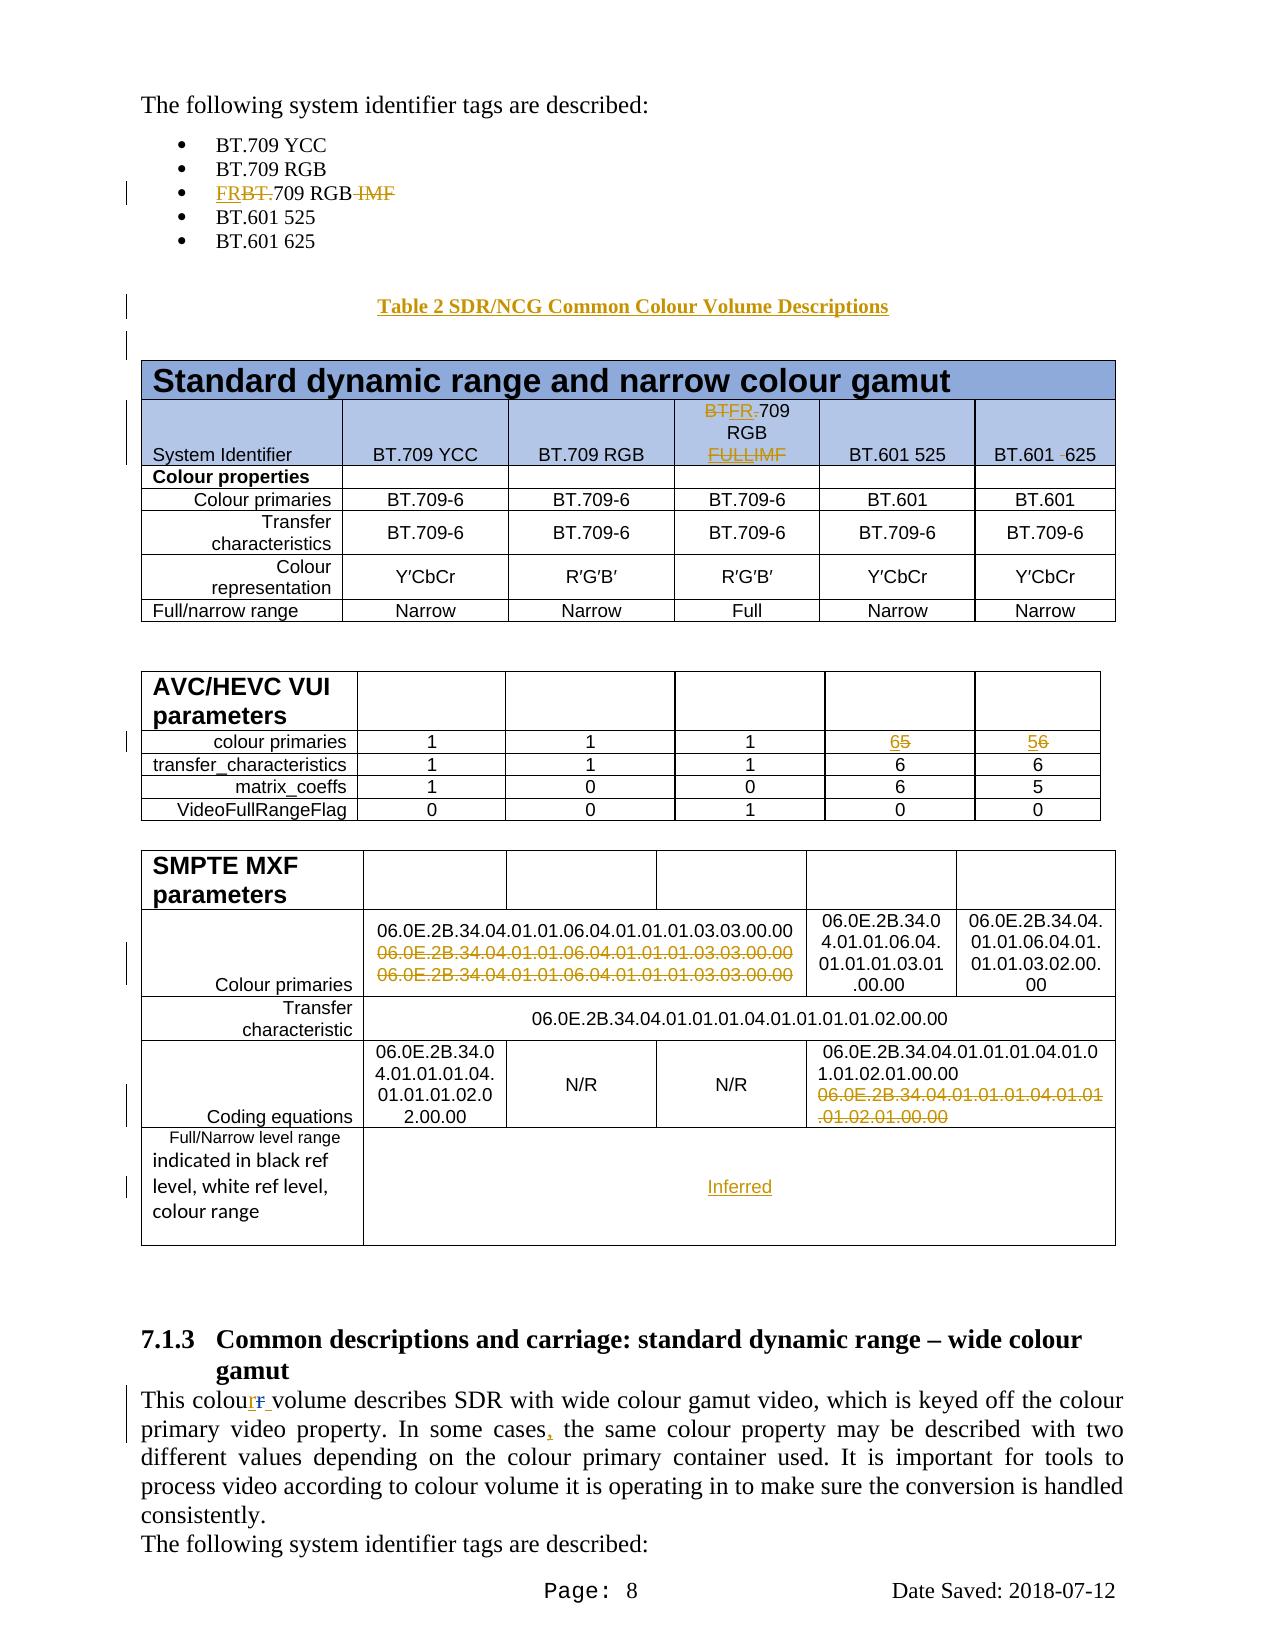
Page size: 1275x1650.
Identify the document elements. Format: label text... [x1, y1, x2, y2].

table_cell BT.709-6 [976, 511, 1115, 554]
table_cell N/R [657, 1041, 806, 1127]
table_cell [509, 466, 674, 488]
table_cell [675, 466, 819, 488]
table_cell Narrow [343, 600, 508, 621]
table_cell Narrow [509, 600, 674, 621]
table_header AVC/HEVC VUI parameters [142, 672, 357, 730]
table_cell colour primaries [142, 731, 357, 752]
table_header Standard dynamic range and narrow colour gamut [142, 361, 1115, 399]
table_cell Colour primaries [142, 489, 342, 510]
table_cell Y′CbCr [976, 555, 1115, 598]
table_header [957, 851, 1115, 908]
table_cell BT.601 625 [976, 400, 1115, 465]
table_cell BT.709-6 [820, 511, 974, 554]
table_cell 06.0E.2B.34.04.01.01.06.04.01.01.01.03.03.00.00 [364, 910, 806, 996]
table_cell BT.709-6 [675, 489, 819, 510]
table_cell N/R [507, 1041, 656, 1127]
table_header [358, 672, 505, 730]
table_header [826, 672, 974, 730]
table_cell BT.709-6 [675, 511, 819, 554]
table_cell 6 [976, 754, 1100, 775]
table_cell 1 [506, 754, 674, 775]
table_cell 1 [676, 731, 824, 752]
table_cell Y′CbCr [343, 555, 508, 598]
table_cell 0 [506, 799, 674, 820]
table_header SMPTE MXF parameters [142, 851, 363, 908]
list BT.601 625 [178, 229, 1125, 253]
table_cell 6 [826, 776, 974, 798]
table_cell R′G′B′ [675, 555, 819, 598]
table_cell 6 [826, 754, 974, 775]
table_cell 1 [358, 754, 505, 775]
table_cell [820, 466, 974, 488]
subtitle Common descriptions and carriage: standard dynamic range – wide colour gamut [141, 1323, 1125, 1385]
list BT.709 YCC [178, 133, 1125, 157]
table_cell [976, 466, 1115, 488]
table_cell 06.0E.2B.34.04.01.01.01.04.01.01.01.02.02.00.00 [364, 1041, 506, 1127]
table_cell BT.709-6 [343, 489, 508, 510]
table_cell BT.601 [976, 489, 1115, 510]
table_cell 0 [358, 799, 505, 820]
table_cell BT.709-6 [509, 511, 674, 554]
table_cell 1 [676, 799, 824, 820]
table_cell BT.601 525 [820, 400, 974, 465]
table_cell 06.0E.2B.34.04.01.01.01.04.01.01.01.01.02.00.00 [364, 997, 1115, 1040]
table_cell 06.0E.2B.34.04.01.01.06.04.01.01.01.03.02.00.00 [957, 910, 1115, 996]
table_cell 06.0E.2B.34.04.01.01.01.04.01.01.01.02.01.00.00 [807, 1041, 1115, 1127]
table_cell [826, 731, 974, 752]
table_header [364, 851, 506, 908]
table_cell Full/Narrow level range indicated in black ref level, white ref level, colour range [142, 1128, 363, 1245]
table_cell 06.0E.2B.34.04.01.01.06.04.01.01.01.03.01.00.00 [807, 910, 956, 996]
text The following system identifier tags are described: [141, 1529, 1125, 1557]
table_cell 0 [826, 799, 974, 820]
table_cell System Identifier [142, 400, 342, 465]
table_cell 1 [358, 776, 505, 798]
list BT.709 RGB [178, 157, 1125, 181]
table_cell Transfer characteristics [142, 511, 342, 554]
table_cell 0 [676, 776, 824, 798]
table_cell 709 RGB [675, 400, 819, 465]
table_cell 1 [676, 754, 824, 775]
table_cell [976, 731, 1100, 752]
text The following system identifier tags are described: [141, 90, 1125, 119]
table_header [976, 672, 1100, 730]
table_header [506, 672, 674, 730]
table_header [807, 851, 956, 908]
table_cell Colour representation [142, 555, 342, 598]
table_cell BT.709 RGB [509, 400, 674, 465]
table_cell Coding equations [142, 1041, 363, 1127]
table_cell BT.601 [820, 489, 974, 510]
table_cell transfer_characteristics [142, 754, 357, 775]
table_cell BT.709-6 [509, 489, 674, 510]
table_cell VideoFullRangeFlag [142, 799, 357, 820]
table_cell 0 [506, 776, 674, 798]
table_header [676, 672, 824, 730]
table_cell BT.709-6 [343, 511, 508, 554]
table_cell Narrow [976, 600, 1115, 621]
table_cell 5 [976, 776, 1100, 798]
table_cell matrix_coeffs [142, 776, 357, 798]
table_cell 0 [976, 799, 1100, 820]
table_cell Colour primaries [142, 910, 363, 996]
table_cell Full/narrow range [142, 600, 342, 621]
table_cell R′G′B′ [509, 555, 674, 598]
table_cell 1 [506, 731, 674, 752]
table_cell Transfer characteristic [142, 997, 363, 1040]
table_cell [364, 1128, 1115, 1245]
list 709 RGB [178, 181, 1125, 205]
table_cell Y′CbCr [820, 555, 974, 598]
table_header [507, 851, 656, 908]
table_cell 1 [358, 731, 505, 752]
table_cell [343, 466, 508, 488]
table_header [657, 851, 806, 908]
table_cell BT.709 YCC [343, 400, 508, 465]
table_cell Colour properties [142, 466, 342, 488]
text This colouvolume describes SDR with wide colour gamut video, which is keyed off the colour primary video property. In some cases the same colour property may be described with two different values depending on the colour primary container used. It is important for tools to process video according to colour volume it is operating in to make sure the conversion is handled consistently. [141, 1385, 1125, 1529]
table_cell Narrow [820, 600, 974, 621]
list BT.601 525 [178, 205, 1125, 229]
table_cell Full [675, 600, 819, 621]
